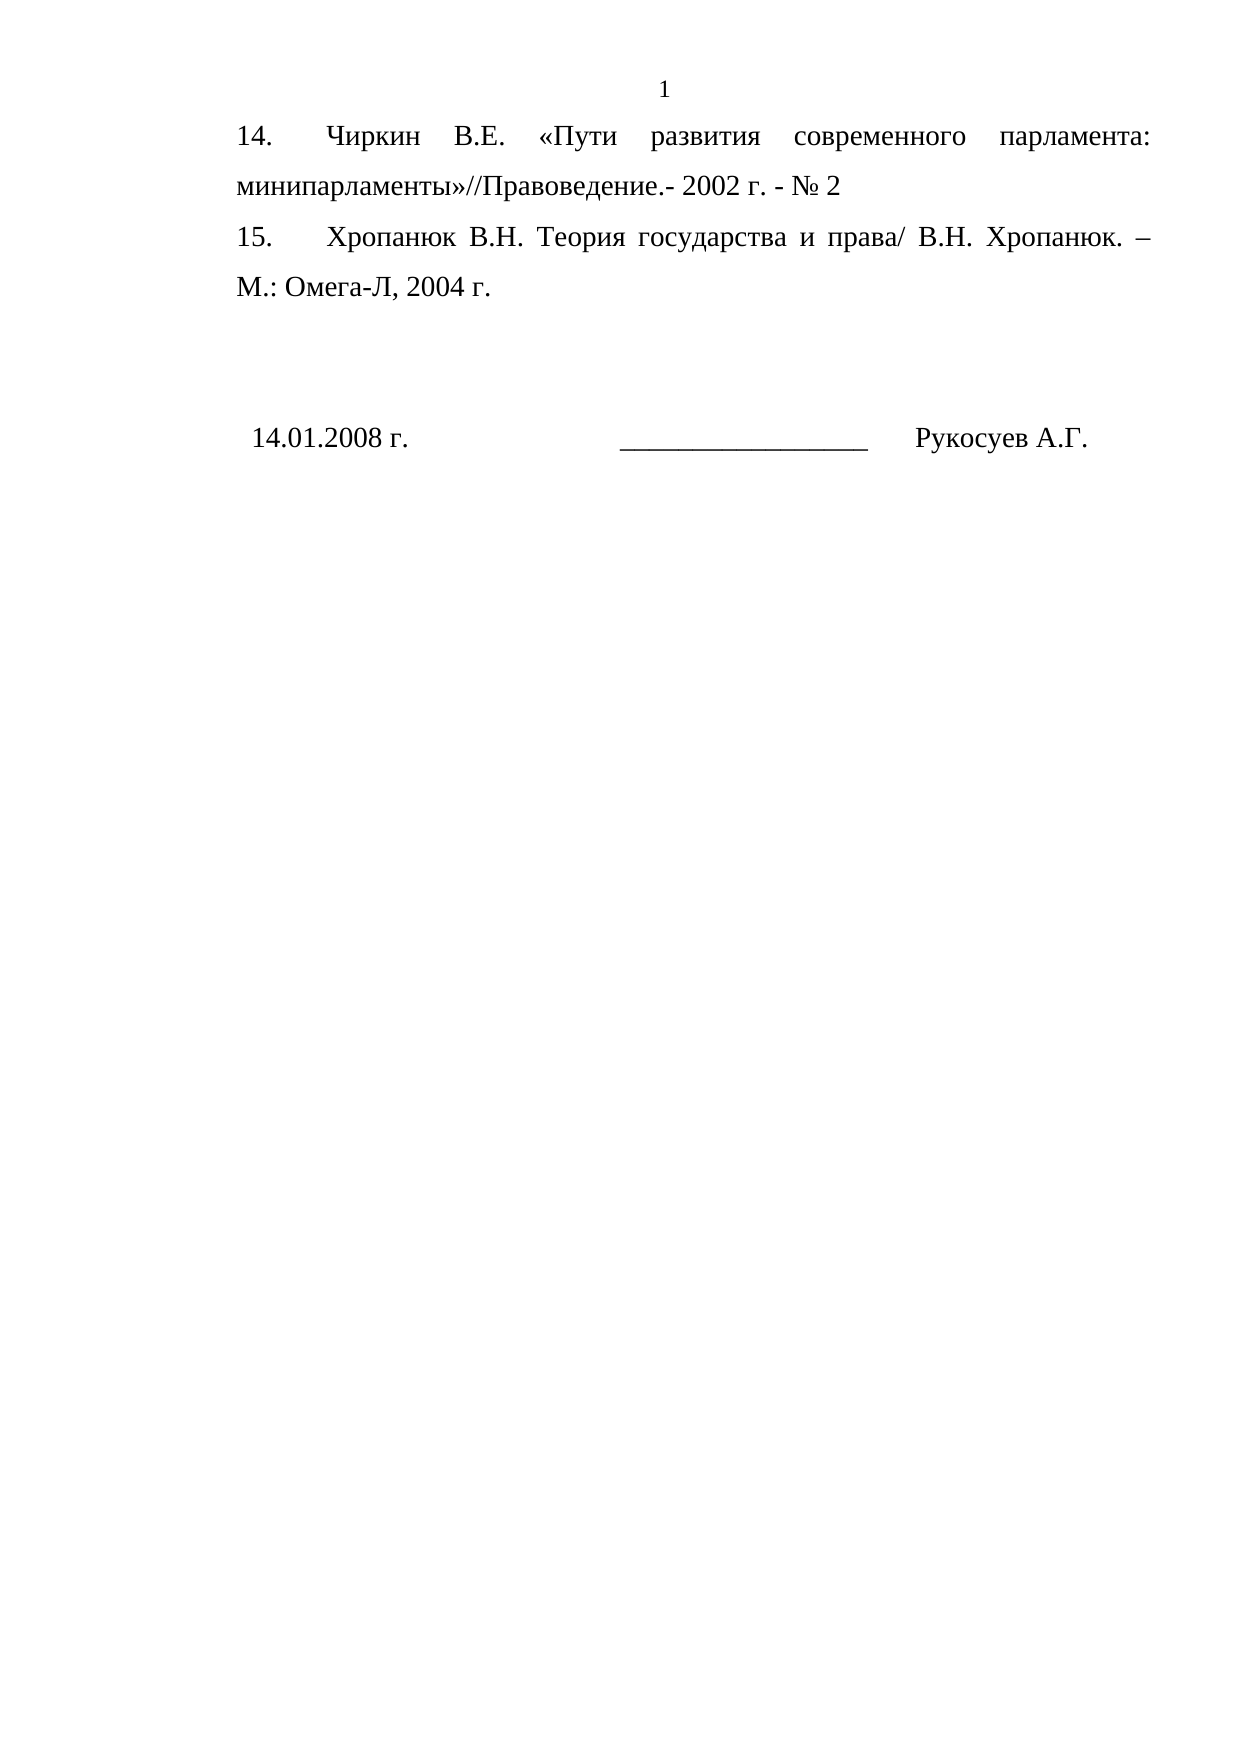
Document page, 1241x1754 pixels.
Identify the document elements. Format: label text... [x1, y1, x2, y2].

list Хропанюк В.Н. Теория государства и права/ В.Н. Хропанюк. – М.: Омега-Л, . [236, 219, 1152, 303]
text 14.01.2008 г. _________________ Рукосуев А.Г. [177, 420, 1152, 453]
list Чиркин В.Е. «Пути развития современного парламента: минипарламенты»//Правоведение.- . - № 2 [236, 118, 1152, 202]
